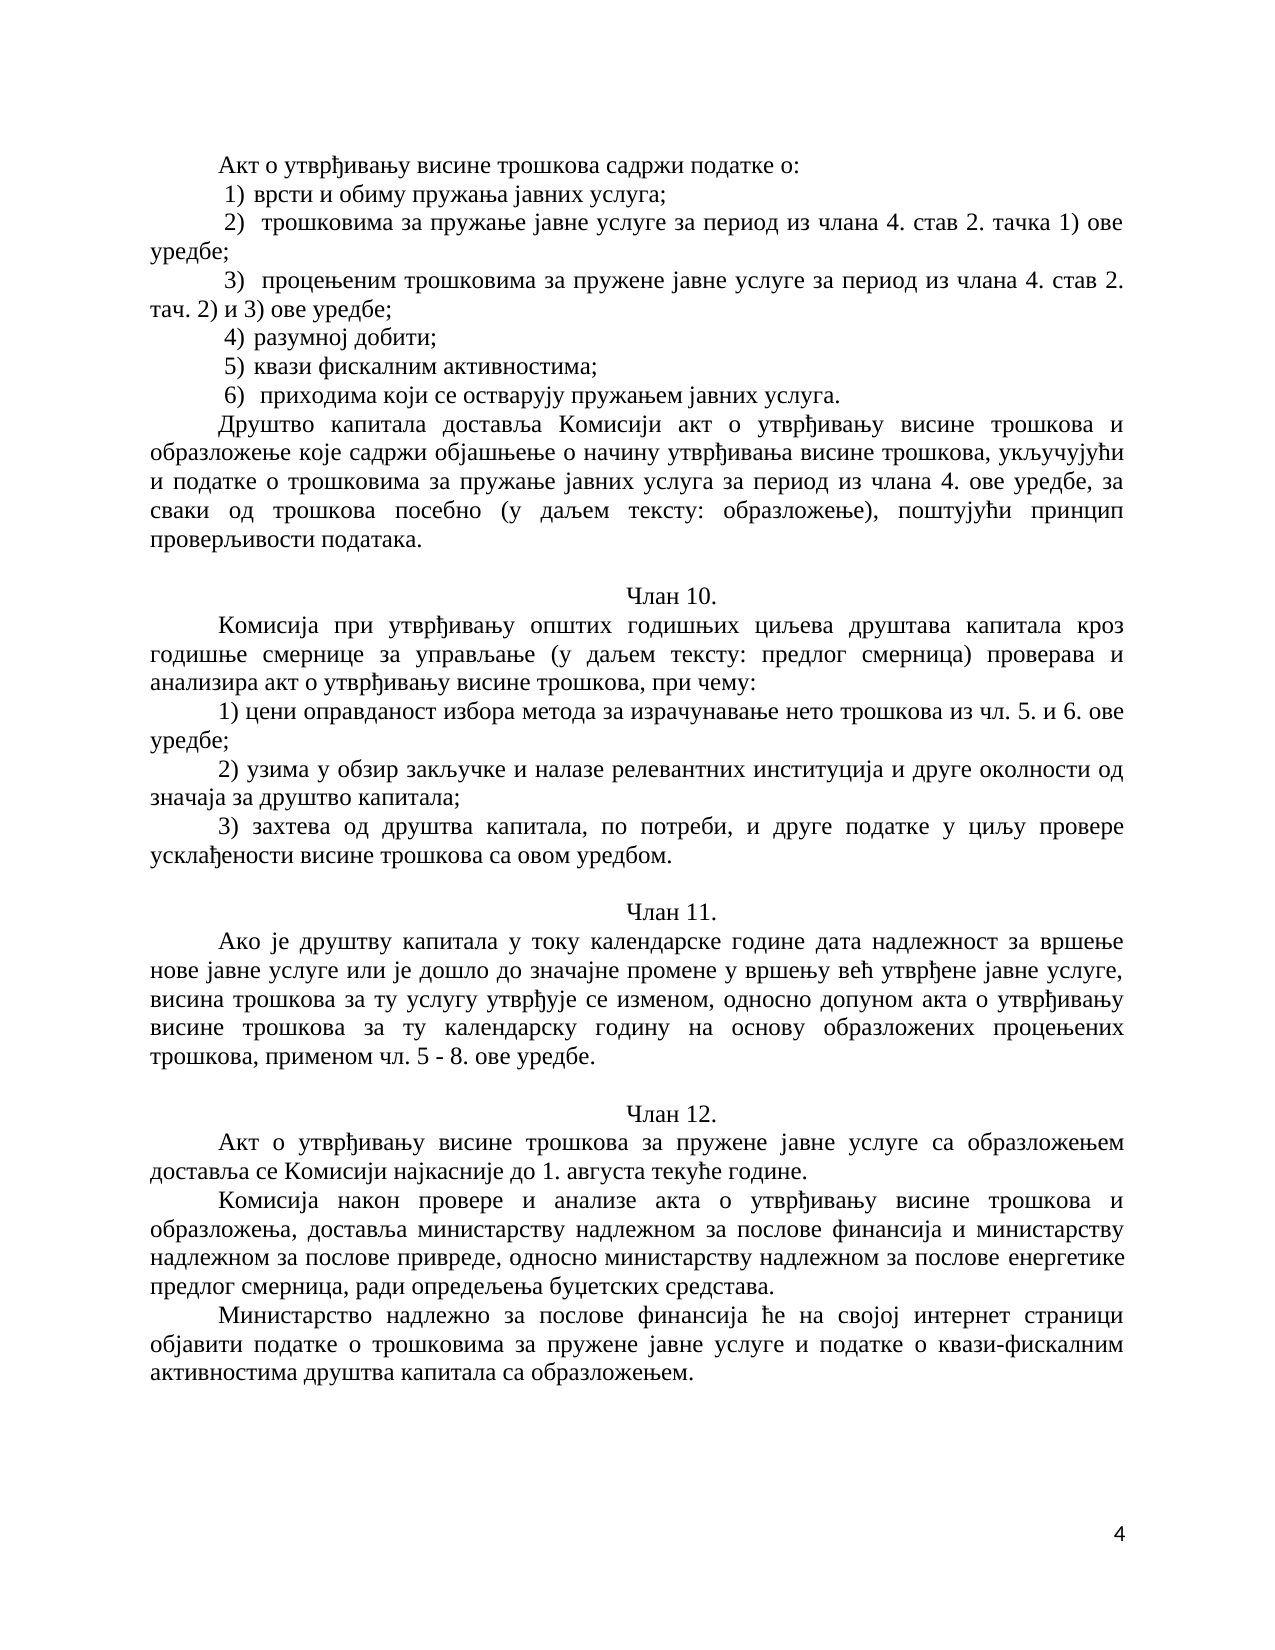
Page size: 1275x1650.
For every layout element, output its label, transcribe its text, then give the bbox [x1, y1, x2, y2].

list квази фискалним активностима; [224, 351, 1125, 380]
list процењеним трошковима за пружене јавне услуге за период из члана 4. став 2. тач. 2) и 3) ове уредбе; [150, 265, 1125, 322]
text Комисија након провере и анализе акта о утврђивању висине трошкова и образложења, доставља министарству надлежном за послове финансија и министарству надлежном за послове привреде, односно министарству надлежном за послове енергетике предлог смерница, ради опредељења буџетских средстава. [150, 1185, 1125, 1300]
text Члан 12. [150, 1099, 1125, 1127]
list приходима који се остварују пружањем јавних услуга. [224, 380, 1125, 409]
text Комисија при утврђивању општих годишњих циљева друштава капитала кроз годишње смернице за управљање (у даљем тексту: предлог смерницa) проверава и анализира акт о утврђивању висине трошкова, при чему: [150, 610, 1125, 696]
text Члан 10. [150, 581, 1125, 610]
text Акт о утврђивању висине трошкова за пружене јавне услуге са образложењем доставља се Комисији најкасније до 1. августа текуће године. [150, 1127, 1125, 1185]
list разумној добити; [224, 322, 1125, 351]
text 1) цени оправданост избора метода за израчунавање нето трошкова из чл. 5. и 6. ове уредбе; [150, 696, 1125, 754]
text Министарство надлежно за послове финансија ће на својој интернет страници објавити податке о трошковима за пружене јавне услуге и податке о квази-фискалним активностима друштва капитала са образложењем. [150, 1300, 1125, 1386]
text Ако је друштву капитала у току календарске године дата надлежност за вршење нове јавне услуге или је дошло до значајне промене у вршењу већ утврђене јавне услуге, висина трошкова за ту услугу утврђује се изменом, односно допуном aкта о утврђивању висине трошкова за ту календарску годину на основу образложених процењених трошкова, применом чл. 5 - 8. ове уредбе. [150, 926, 1125, 1070]
text 2) узима у обзир закључке и налазе релевантних институција и друге околности од значаја за друштво капитала; [150, 754, 1125, 811]
text 3) захтева од друштва капитала, по потреби, и друге податке у циљу провере усклађености висине трошкова са овом уредбом. [150, 811, 1125, 869]
text Друштво капитала доставља Комисији акт о утврђивању висине трошкова и образложење које садржи објашњење о начину утврђивања висине трошкова, укључујући и податке о трошковима за пружање јавних услуга за период из члана 4. ове уредбе, за сваки од трошкова посебно (у даљем тексту: образложење), поштујући принцип проверљивости података. [150, 409, 1125, 552]
text Члан 11. [150, 897, 1125, 926]
text Акт о утврђивању висине трошкова садржи податке о: [150, 150, 1125, 179]
list врсти и обиму пружања јавних услуга; [224, 179, 1125, 207]
list трошковима за пружање јавне услуге за период из члана 4. став 2. тачка 1) ове уредбе; [150, 207, 1125, 265]
